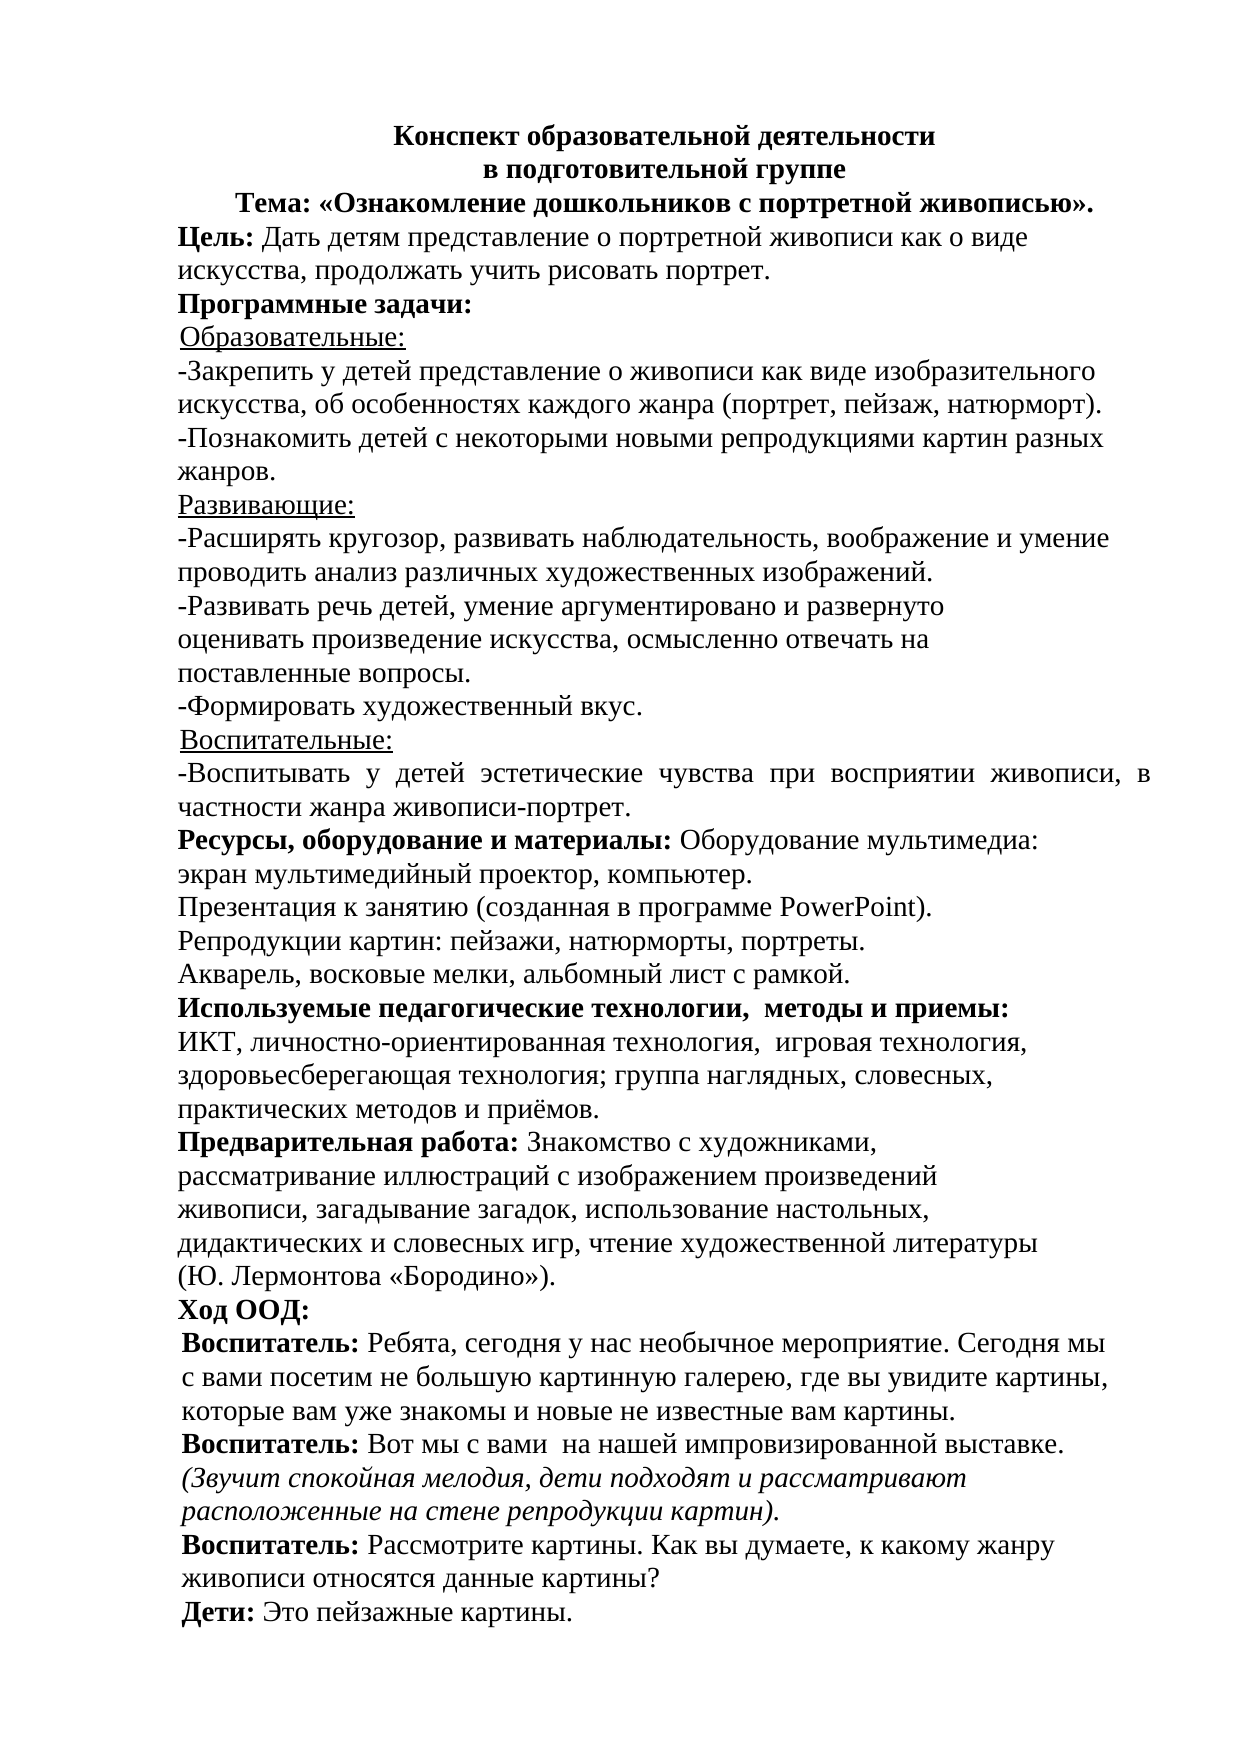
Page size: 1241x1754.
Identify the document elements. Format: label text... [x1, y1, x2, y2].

text -Формировать художественный вкус. [177, 688, 1079, 722]
text Ресурсы, оборудование и материалы: Оборудование мультимедиа: экран мультимедийный проектор, компьютер. [177, 822, 1041, 889]
text -Закрепить у детей представление о живописи как виде изобразительного искусства, об особенностях каждого жанра (портрет, пейзаж, натюрморт). [177, 353, 1122, 420]
text в подготовительной группе [177, 152, 1152, 185]
text Тема: «Ознакомление дошкольников с портретной живописью». [177, 185, 1152, 219]
text Воспитательные: [179, 722, 1152, 755]
text -Познакомить детей с некоторыми новыми репродукциями картин разных жанров. [177, 420, 1122, 487]
text Используемые педагогические технологии, методы и приемы: ИКТ, личностно-ориентированная технология, игровая технология, здоровьесберегающая технология; группа наглядных, словесных, практических методов и приёмов. [177, 990, 1041, 1124]
text Программные задачи: [177, 286, 1152, 319]
text Дети: Это пейзажные картины. [181, 1594, 1152, 1627]
text Воспитатель: Вот мы с вами на нашей импровизированной выставке. [181, 1426, 1124, 1460]
text Презентация к занятию (созданная в программе PowerPoint). [177, 889, 1041, 923]
text Цель: Дать детям представление о портретной живописи как о виде искусства, продолжать учить рисовать портрет. [177, 219, 1152, 286]
text Конспект образовательной деятельности [177, 118, 1152, 152]
text -Расширять кругозор, развивать наблюдательность, воображение и умение проводить анализ различных художественных изображений. [177, 521, 1122, 588]
text Репродукции картин: пейзажи, натюрморты, портреты. [177, 923, 1041, 957]
text -Воспитывать у детей эстетические чувства при восприятии живописи, в частности жанра живописи-портрет. [177, 755, 1152, 822]
text Образовательные: [179, 319, 1152, 353]
text Воспитатель: Ребята, сегодня у нас необычное мероприятие. Сегодня мы с вами посетим не большую картинную галерею, где вы увидите картины, которые вам уже знакомы и новые не известные вам картины. [181, 1326, 1124, 1426]
text Акварель, восковые мелки, альбомный лист с рамкой. [177, 957, 1041, 990]
text (Звучит спокойная мелодия, дети подходят и рассматривают расположенные на стене репродукции картин). [181, 1460, 1124, 1527]
text Предварительная работа: Знакомство с художниками, рассматривание иллюстраций с изображением произведений живописи, загадывание загадок, использование настольных, дидактических и словесных игр, чтение художественной литературы (Ю. Лермонтова «Бородино»). [177, 1124, 1041, 1292]
text Ход ООД: [177, 1292, 1152, 1326]
text -Развивать речь детей, умение аргументировано и развернуто оценивать произведение искусства, осмысленно отвечать на поставленные вопросы. [177, 588, 1006, 688]
text Воспитатель: Рассмотрите картины. Как вы думаете, к какому жанру живописи относятся данные картины? [181, 1527, 1124, 1594]
text Развивающие: [177, 487, 1152, 521]
